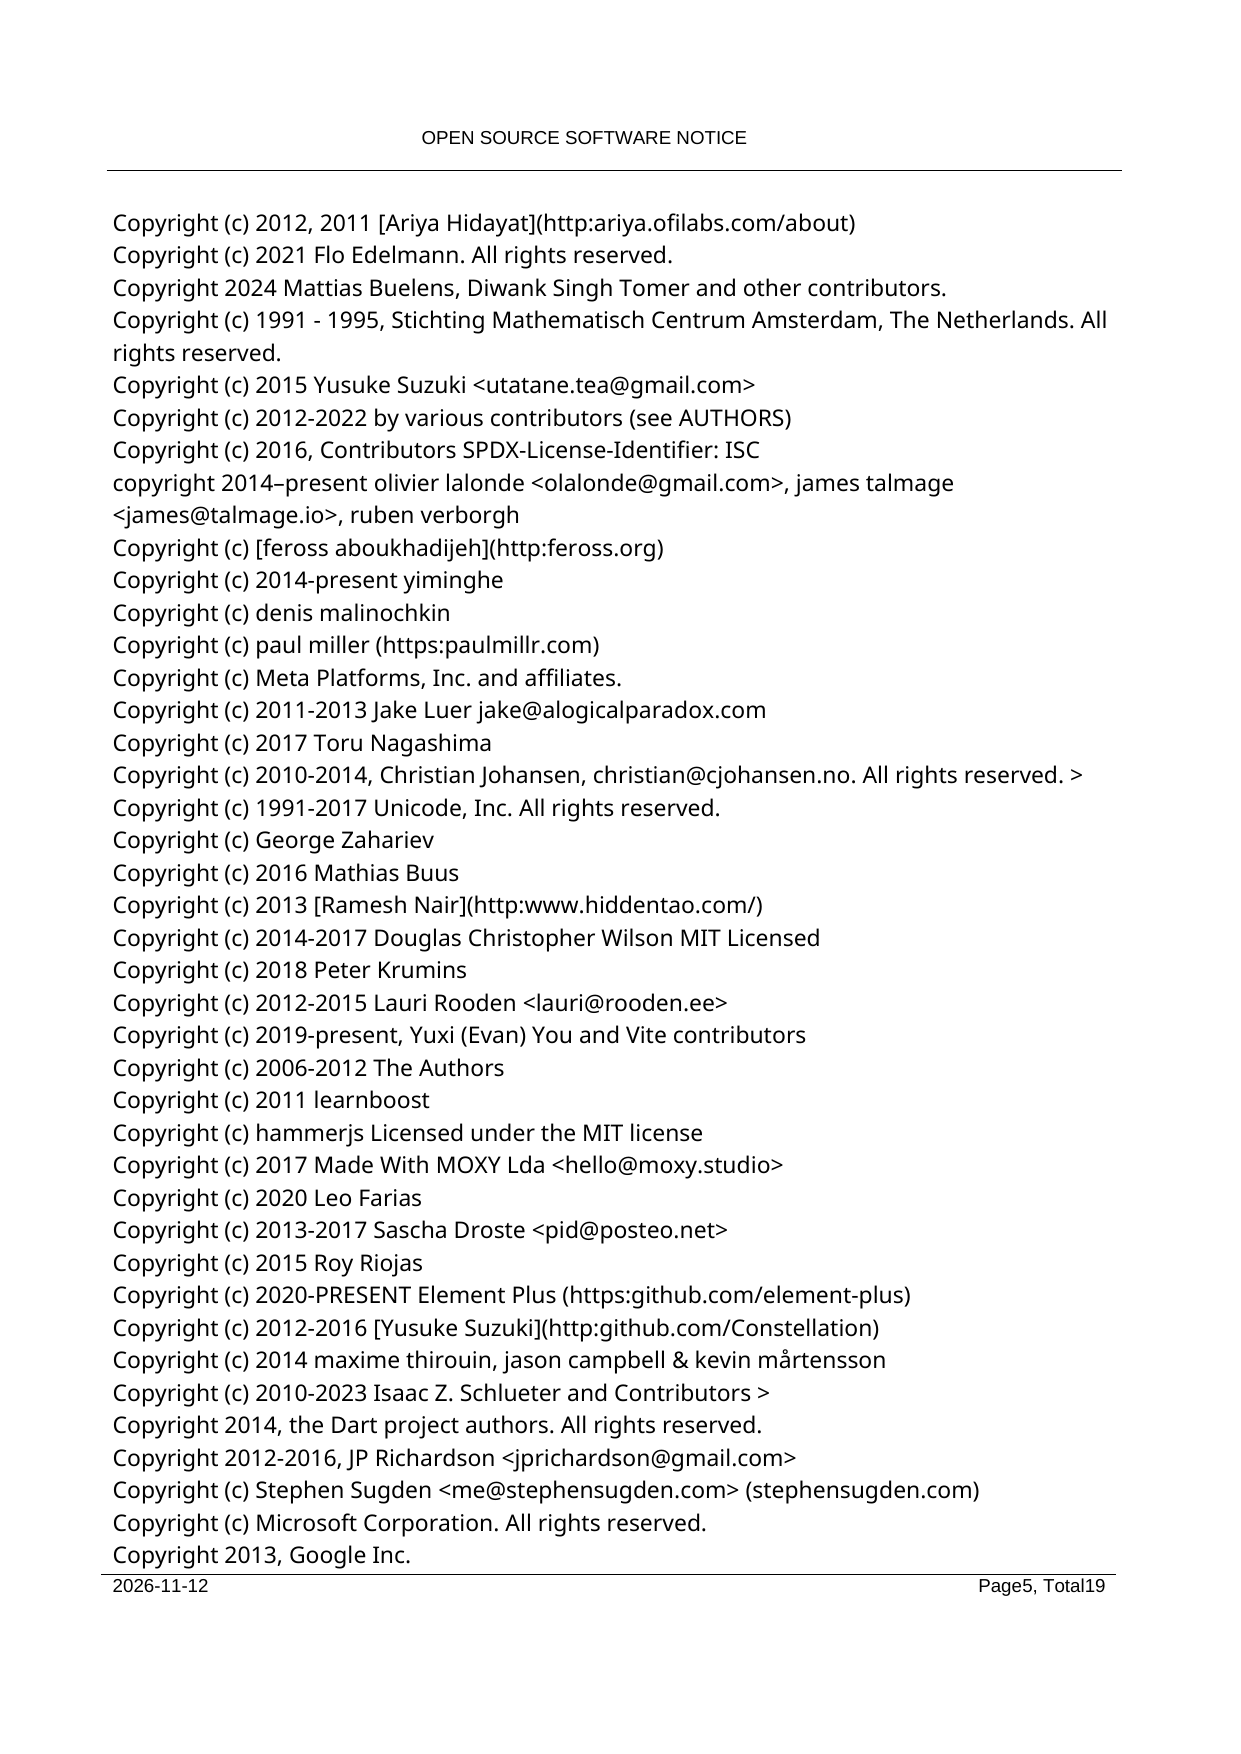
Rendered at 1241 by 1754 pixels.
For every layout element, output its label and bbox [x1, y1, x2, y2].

text [112, 206, 1128, 1571]
